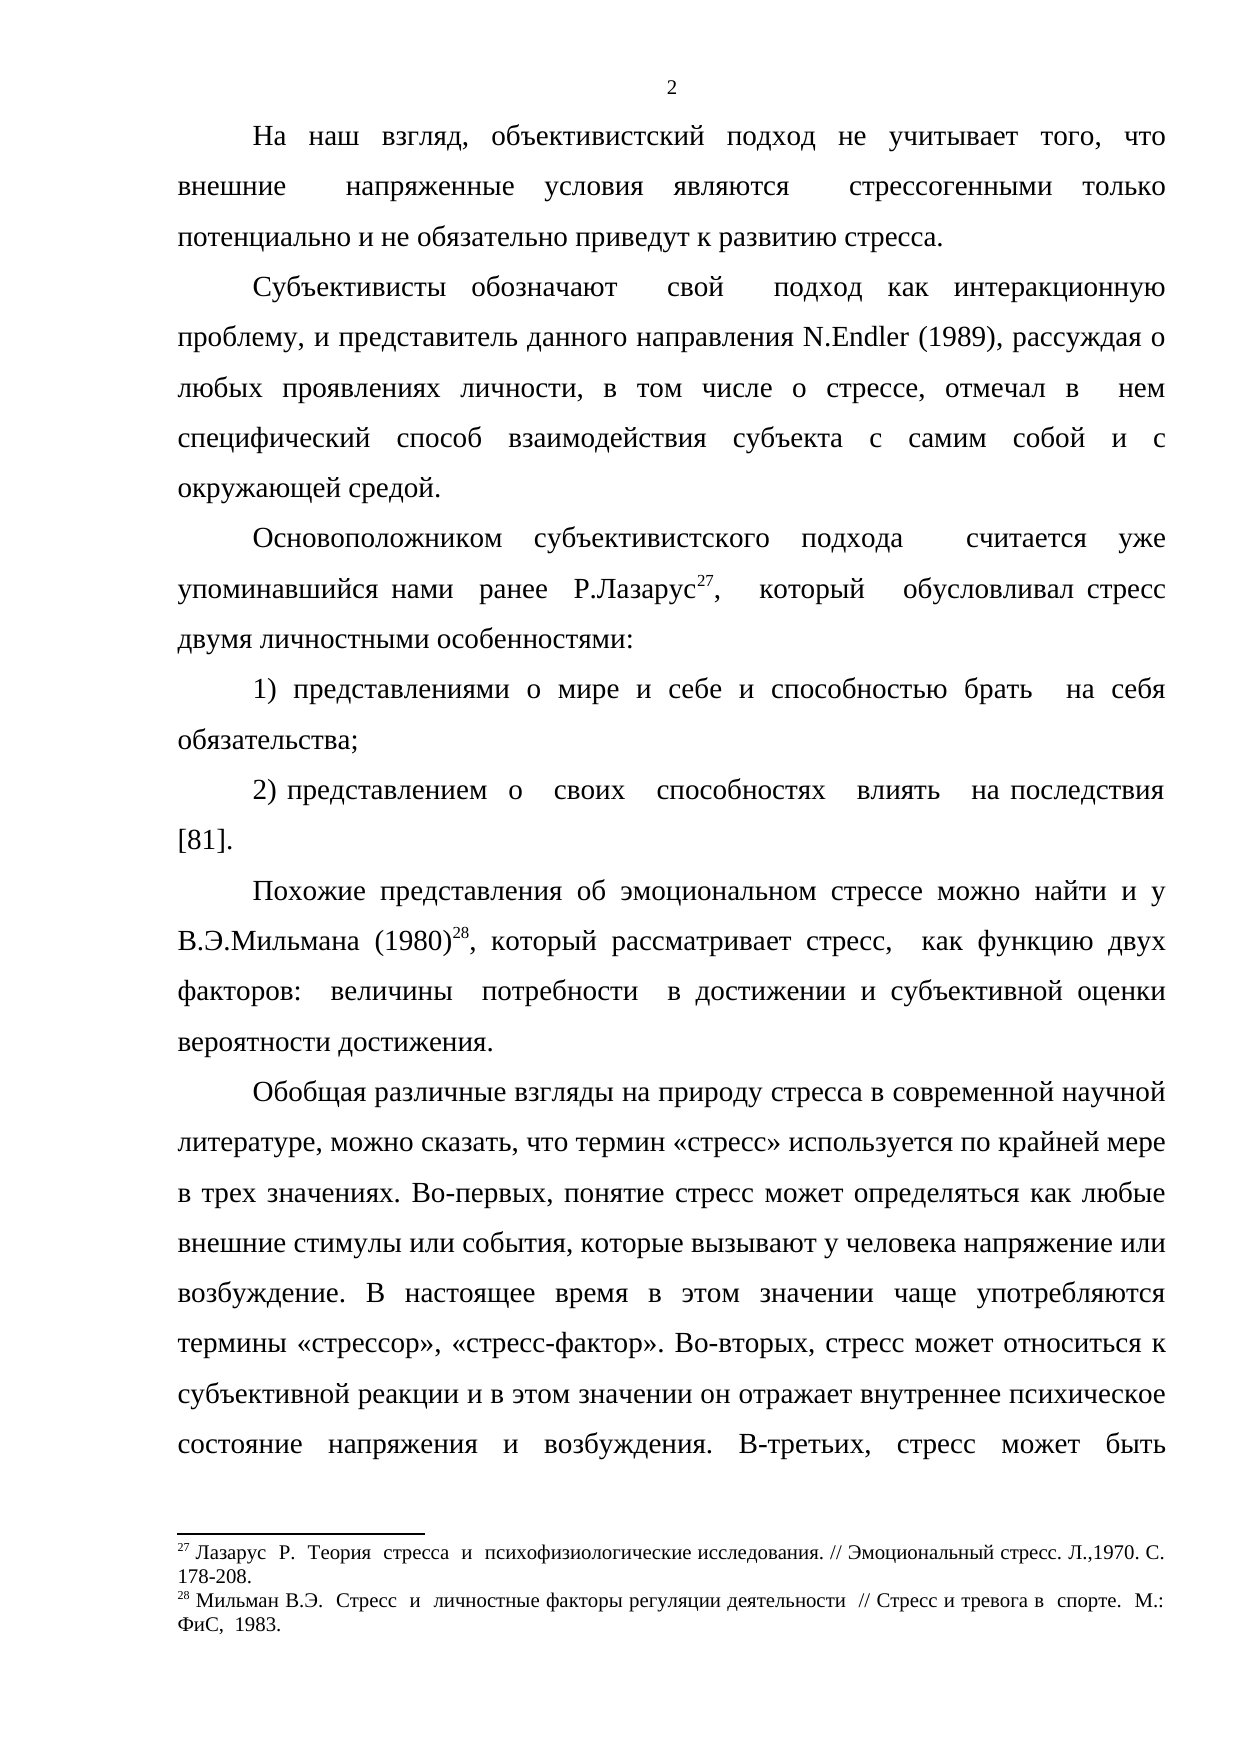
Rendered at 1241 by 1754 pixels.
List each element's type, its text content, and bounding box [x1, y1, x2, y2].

text Субъективисты обозначают свой подход как интеракционную проблему, и представитель данного направления N.Endler (1989), рассуждая о любых проявлениях личности, в том числе о стрессе, отмечал в нем специфический способ взаимодействия субъекта с самим собой и с окружающей средой. [177, 269, 1167, 504]
text Похожие представления об эмоциональном стрессе можно найти и у В.Э.Мильмана (1980), который рассматривает стресс, как функцию двух факторов: величины потребности в достижении и субъективной оценки вероятности достижения. [177, 873, 1167, 1057]
text 2) представлением о своих способностях влиять на последствия [81]. [177, 772, 1167, 856]
text На наш взгляд, объективистский подход не учитывает того, что внешние напряженные условия являются стрессогенными только потенциально и не обязательно приведут к развитию стресса. [177, 118, 1167, 252]
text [177, 1074, 1167, 1460]
text Основоположником субъективистского подхода считается уже упоминавшийся нами ранее Р.Лазарус, который обусловливал стресс двумя личностными особенностями: [177, 521, 1167, 655]
text 1) представлениями о мире и себе и способностью брать на себя обязательства; [177, 672, 1167, 755]
